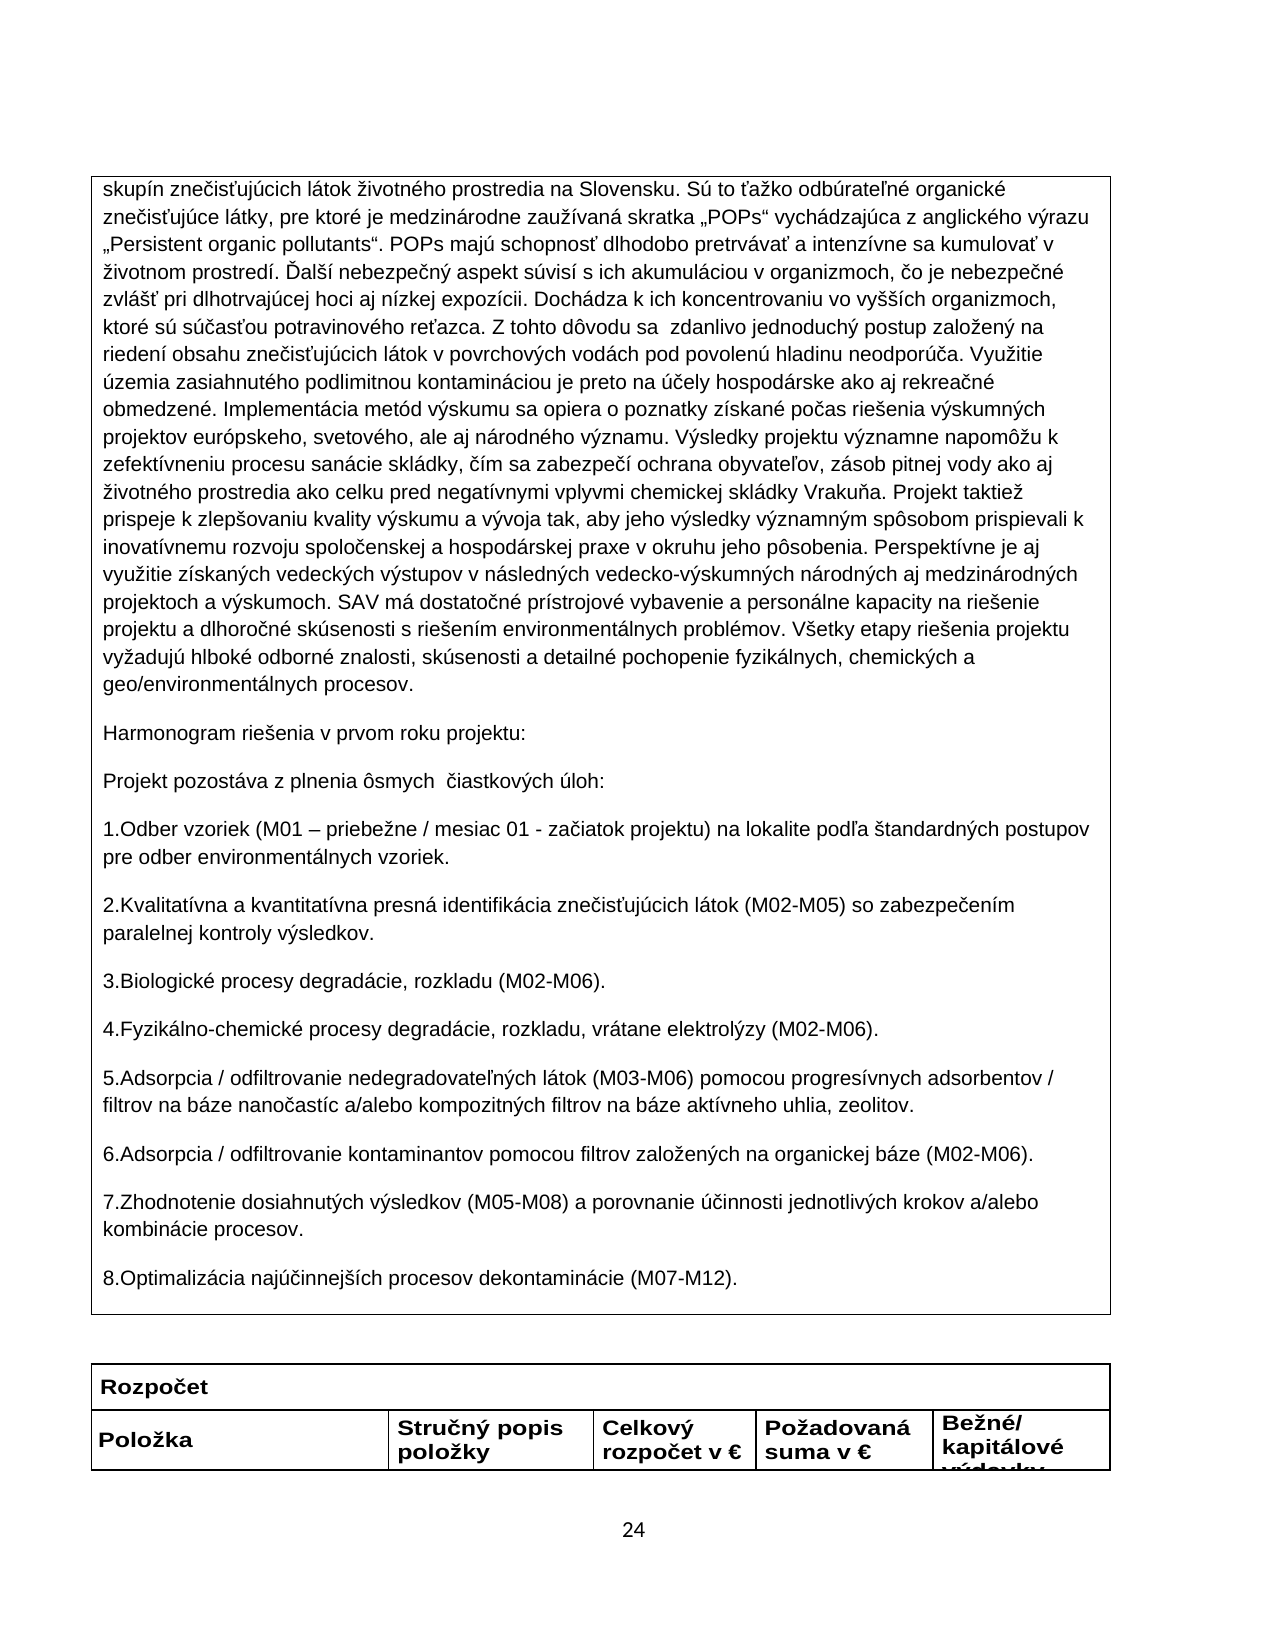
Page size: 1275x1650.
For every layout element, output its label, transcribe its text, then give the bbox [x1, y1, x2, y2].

table_cell Položka [92, 1411, 388, 1469]
table_header Rozpočet [92, 1365, 1109, 1409]
table_cell Celkový rozpočet v € [594, 1411, 755, 1469]
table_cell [92, 177, 1110, 1314]
table_cell Bežné/kapitálové výdavky [934, 1411, 1109, 1469]
table_cell Stručný popis položky [389, 1411, 593, 1469]
table_cell Požadovaná suma v € [757, 1411, 932, 1469]
